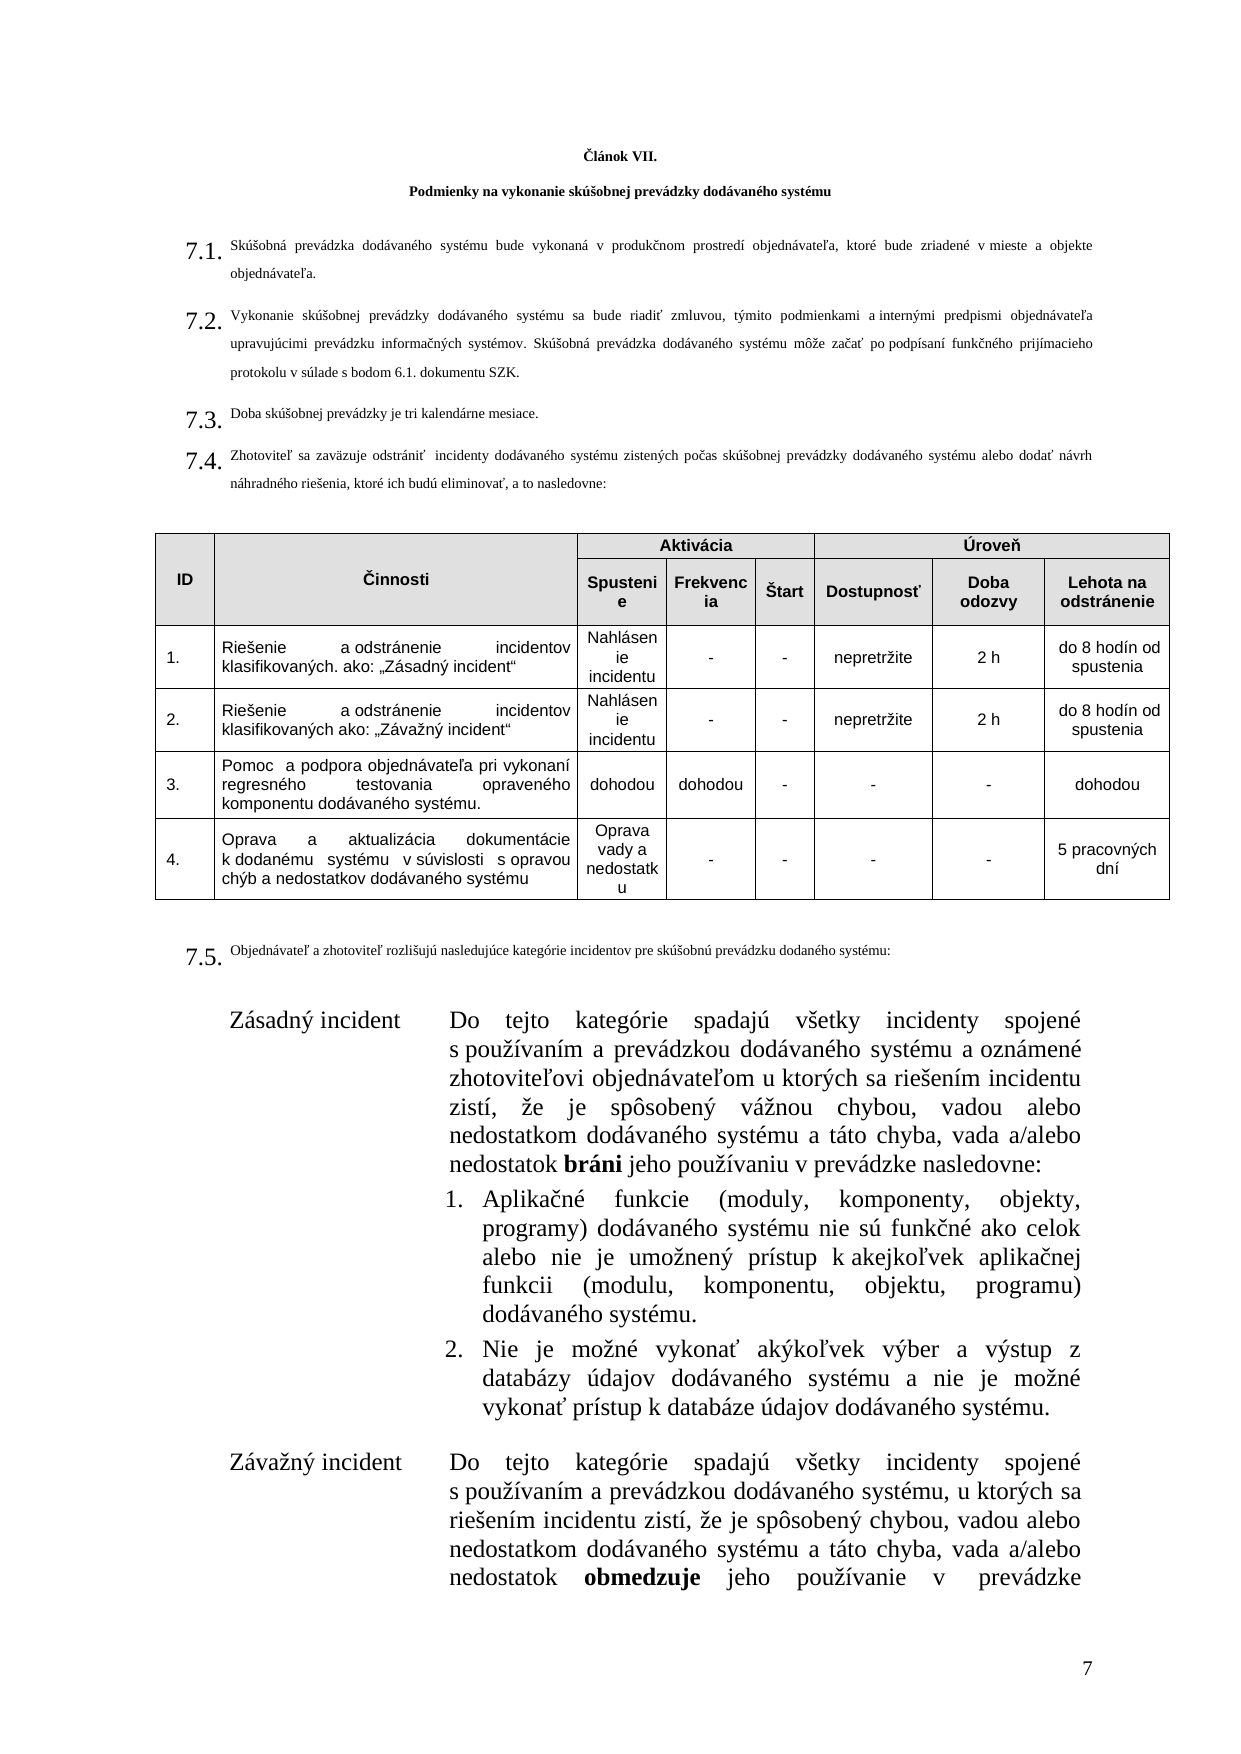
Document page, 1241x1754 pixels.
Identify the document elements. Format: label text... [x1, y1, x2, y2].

table_cell Frekvencia [667, 559, 755, 625]
table_cell Pomoc a podpora objednávateľa pri vykonaní regresného testovania opraveného komponentu dodávaného systému. [215, 752, 577, 817]
table_cell - [815, 752, 932, 817]
table_cell Oprava vady a nedostatku [578, 819, 666, 899]
table_header Do tejto kategórie spadajú všetky incidenty spojené s používaním a prevádzkou dodávaného systému a oznámené zhotoviteľovi objednávateľom u ktorých sa riešením incidentu zistí, že je spôsobený vážnou chybou, vadou alebo nedostatkom dodávaného systému a táto chyba, vada a/alebo nedostatok bráni jeho používaniu v prevádzke nasledovne: Aplikačné funkcie (moduly, komponenty, objekty, programy) dodávaného systému nie sú funkčné ako celok alebo nie je umožnený prístup k akejkoľvek aplikačnej funkcii (modulu, komponentu, objektu, programu) dodávaného systému. Nie je možné vykonať akýkoľvek výber a výstup z databázy údajov dodávaného systému a nie je možné vykonať prístup k databáze údajov dodávaného systému. [438, 999, 1093, 1422]
table_cell - [756, 689, 814, 751]
subtitle Zhotoviteľ sa zaväzuje odstrániť incidenty dodávaného systému zistených počas skúšobnej prevádzky dodávaného systému alebo dodať návrh náhradného riešenia, ktoré ich budú eliminovať, a to nasledovne: [185, 446, 1093, 504]
table_cell dohodou [1045, 752, 1169, 817]
table_cell Dostupnosť [815, 559, 932, 625]
table_cell dohodou [667, 752, 755, 817]
table_cell Oprava a aktualizácia dokumentácie k dodanému systému v súvislosti s opravou chýb a nedostatkov dodávaného systému [215, 819, 577, 899]
table_cell Nahlásenie incidentu [578, 689, 666, 751]
table_cell Štart [756, 559, 814, 625]
table_cell - [815, 819, 932, 899]
table_cell [156, 819, 214, 899]
table_cell Závažný incident [218, 1423, 438, 1591]
table_cell Spustenie [578, 559, 666, 625]
table_cell do 8 hodín od spustenia [1045, 626, 1169, 688]
subtitle Vykonanie skúšobnej prevádzky dodávaného systému sa bude riadiť zmluvou, týmito podmienkami a internými predpismi objednávateľa upravujúcimi prevádzku informačných systémov. Skúšobná prevádzka dodávaného systému môže začať po podpísaní funkčného prijímacieho protokolu v súlade s bodom 6.1. dokumentu SZK. [185, 306, 1093, 393]
table_cell [156, 626, 214, 688]
table_cell Doba odozvy [933, 559, 1044, 625]
table_cell 5 pracovných dní [1045, 819, 1169, 899]
table_cell - [667, 626, 755, 688]
table_cell Riešenie a odstránenie incidentov klasifikovaných. ako: „Zásadný incident“ [215, 626, 577, 688]
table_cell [438, 1423, 1093, 1591]
table_cell nepretržite [815, 689, 932, 751]
table_cell - [756, 752, 814, 817]
table_cell Nahlásenie incidentu [578, 626, 666, 688]
subtitle Skúšobná prevádzka dodávaného systému bude vykonaná v produkčnom prostredí objednávateľa, ktoré bude zriadené v mieste a objekte objednávateľa. [185, 236, 1093, 294]
table_cell do 8 hodín od spustenia [1045, 689, 1169, 751]
table_cell - [756, 626, 814, 688]
table_cell [156, 689, 214, 751]
table_cell Riešenie a odstránenie incidentov klasifikovaných ako: „Závažný incident“ [215, 689, 577, 751]
table_cell nepretržite [815, 626, 932, 688]
table_cell - [667, 819, 755, 899]
subtitle Článok VII. [148, 148, 1093, 176]
subtitle Podmienky na vykonanie skúšobnej prevádzky dodávaného systému [148, 183, 1093, 211]
table_cell - [756, 819, 814, 899]
table_cell dohodou [578, 752, 666, 817]
table_cell 2 h [933, 689, 1044, 751]
table_cell - [667, 689, 755, 751]
table_cell 2 h [933, 626, 1044, 688]
table_header Aktivácia [578, 534, 814, 558]
table_header Činnosti [215, 534, 577, 625]
table_header Úroveň [815, 534, 1169, 558]
table_cell - [933, 819, 1044, 899]
table_header Zásadný incident [218, 999, 438, 1422]
subtitle Objednávateľ a zhotoviteľ rozlišujú nasledujúce kategórie incidentov pre skúšobnú prevádzku dodaného systému: [185, 942, 1093, 970]
table_cell [156, 752, 214, 817]
table_header ID [156, 534, 214, 625]
table_cell Lehota na odstránenie [1045, 559, 1169, 625]
subtitle Doba skúšobnej prevádzky je tri kalendárne mesiace. [185, 405, 1093, 434]
table_cell - [933, 752, 1044, 817]
